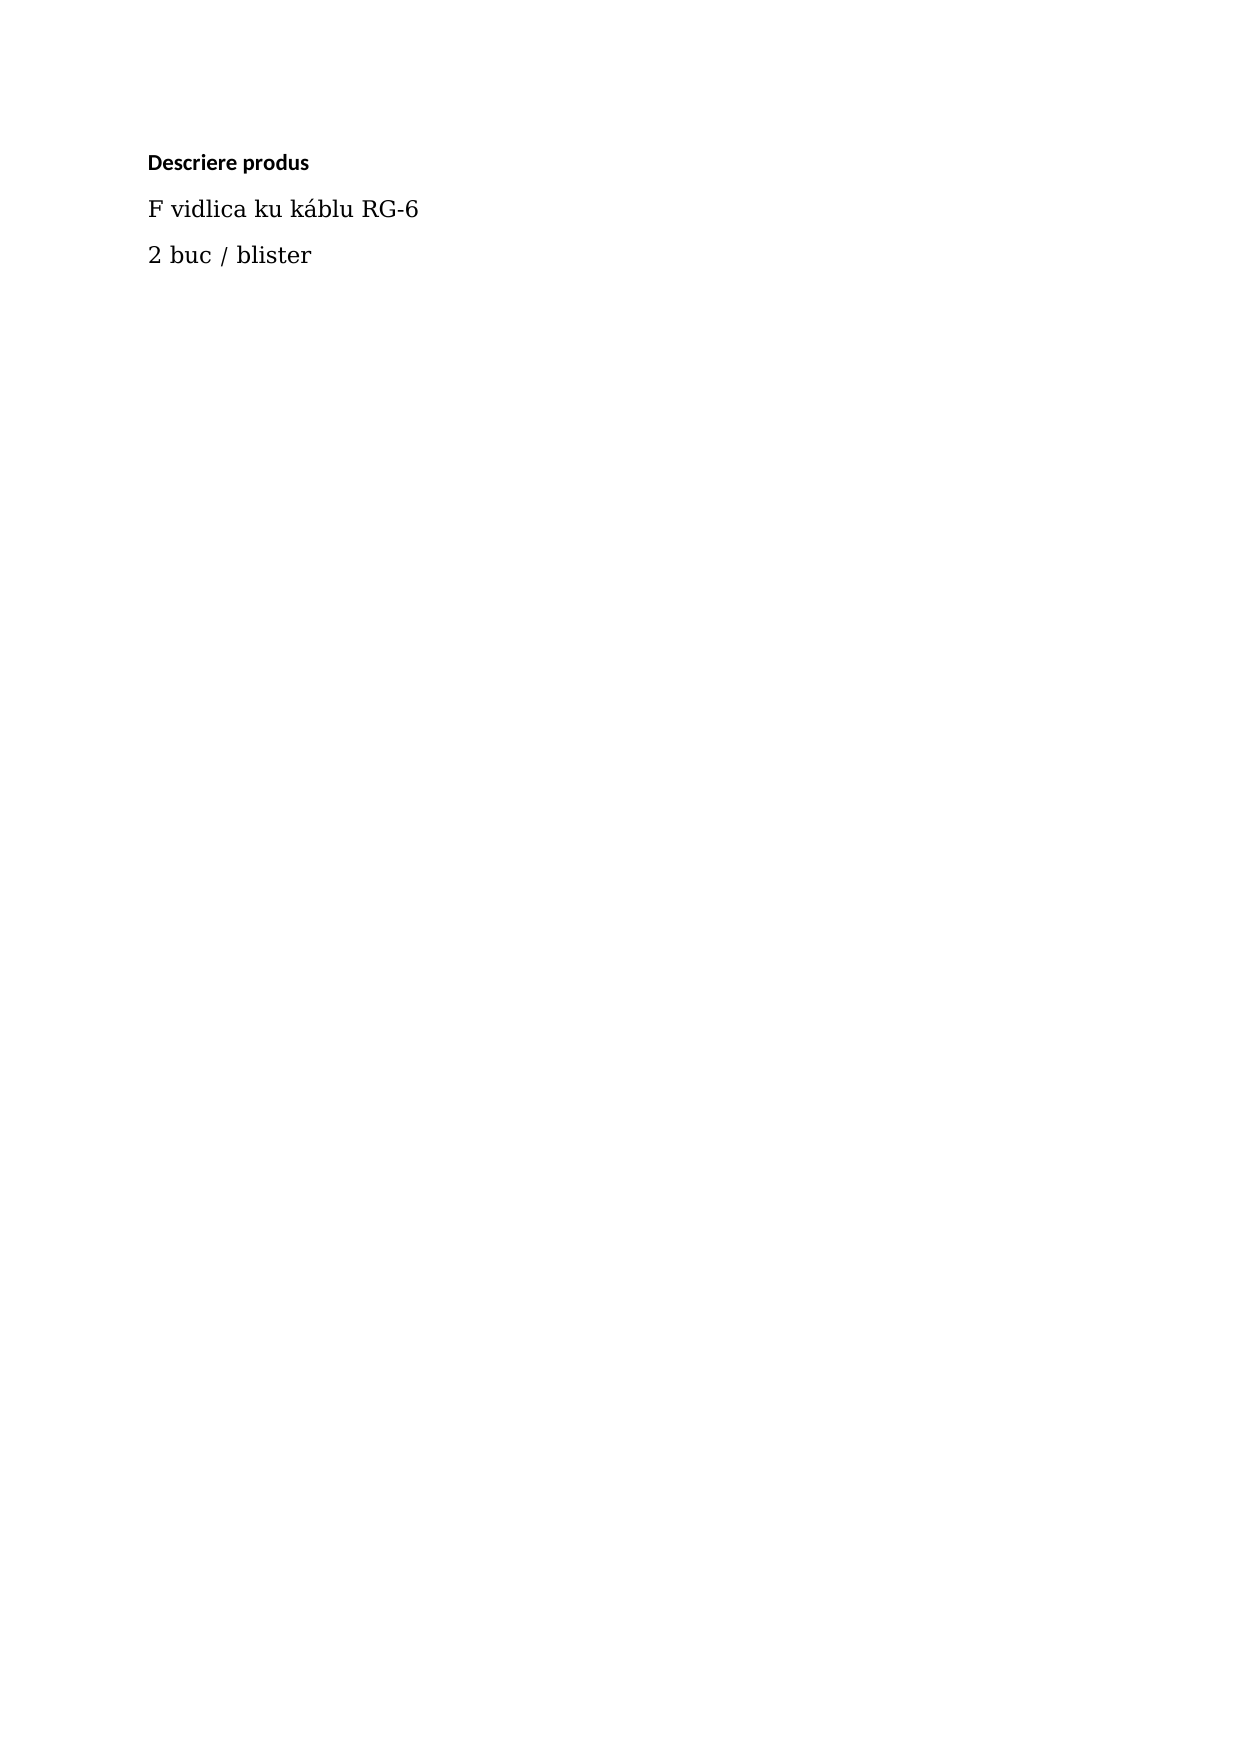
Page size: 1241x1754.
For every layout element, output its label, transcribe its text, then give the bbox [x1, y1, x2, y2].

text F vidlica ku káblu RG-6 [148, 194, 1093, 222]
text 2 buc / blister [148, 241, 1093, 268]
text Descriere produs [148, 148, 1093, 176]
